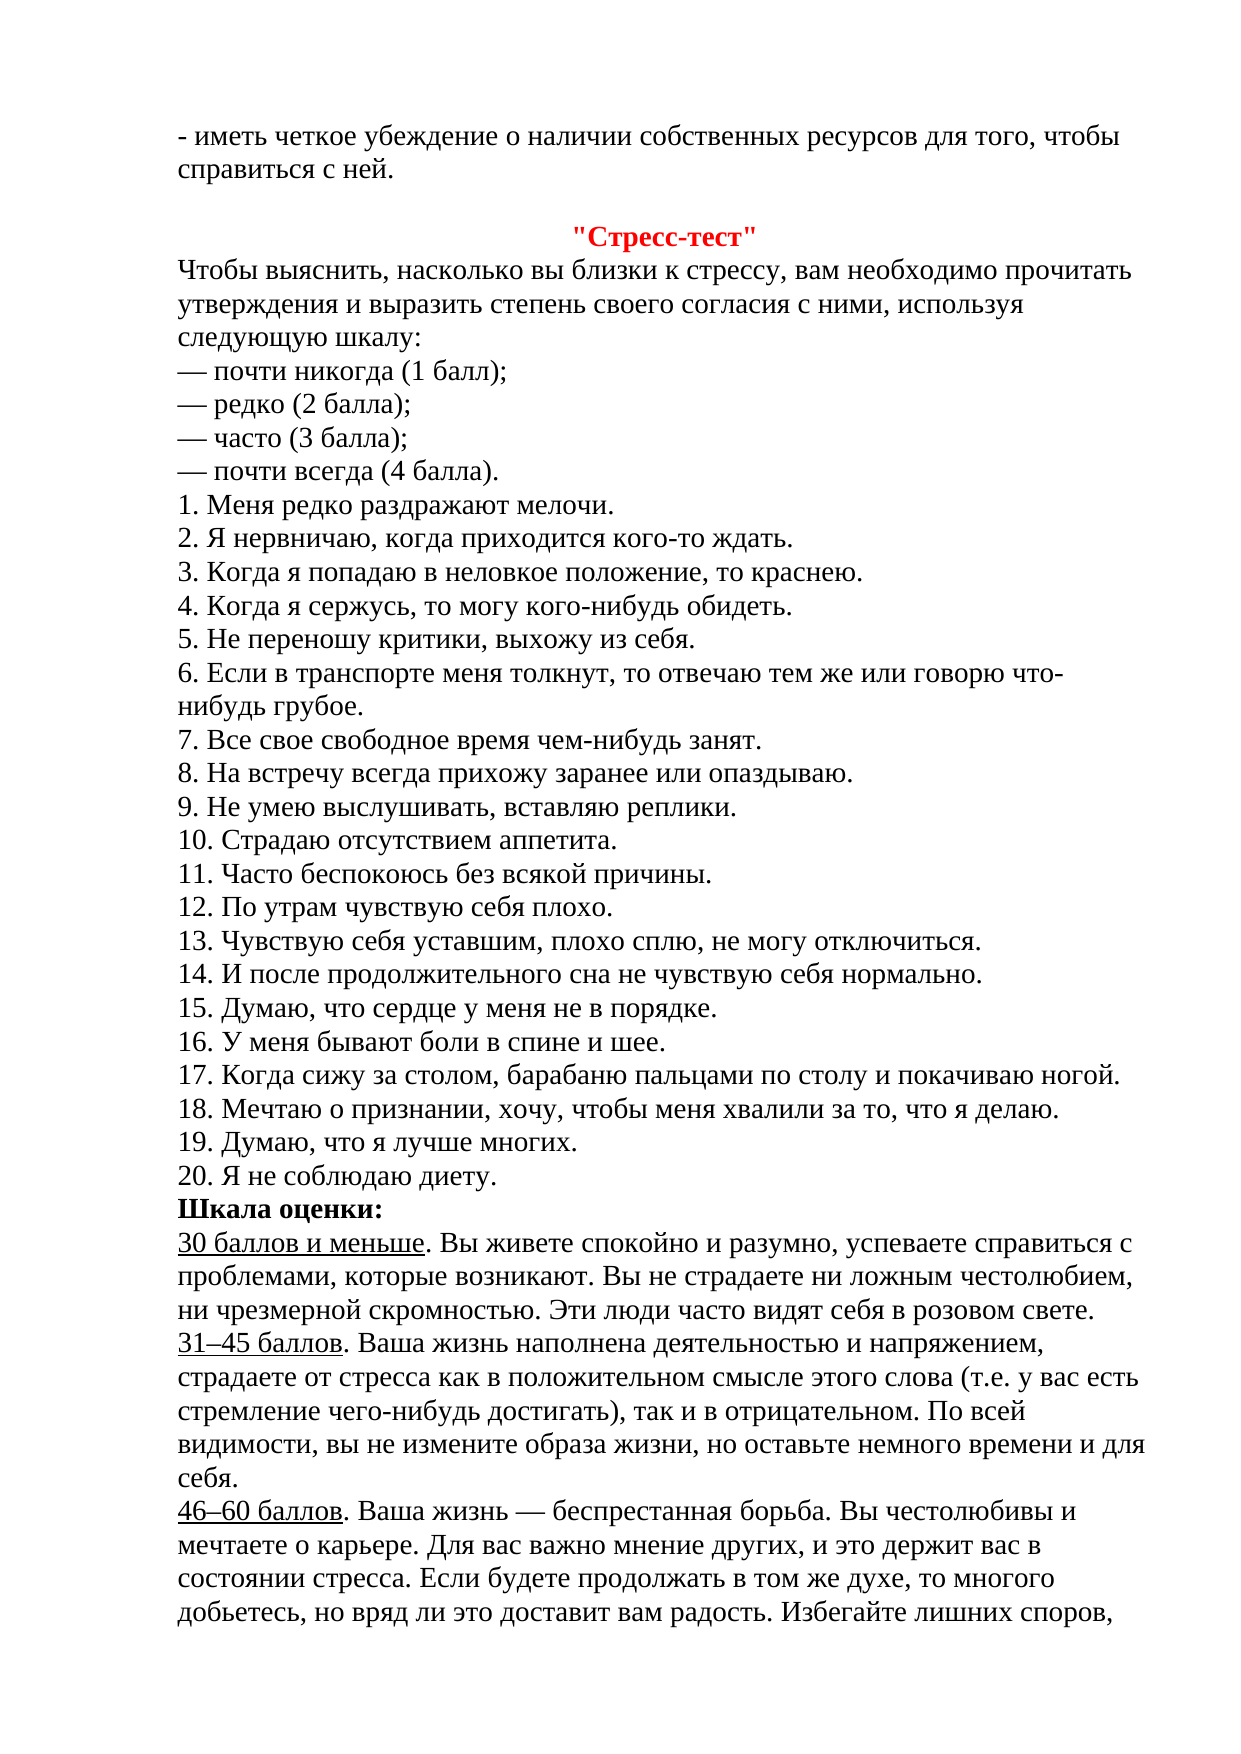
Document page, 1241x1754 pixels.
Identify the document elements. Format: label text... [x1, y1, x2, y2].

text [177, 252, 1152, 1627]
text - иметь четкое убеждение о наличии собственных ресурсов для того, чтобы справиться с ней. [177, 118, 1152, 185]
text "Стресс-тест" [177, 219, 1152, 252]
